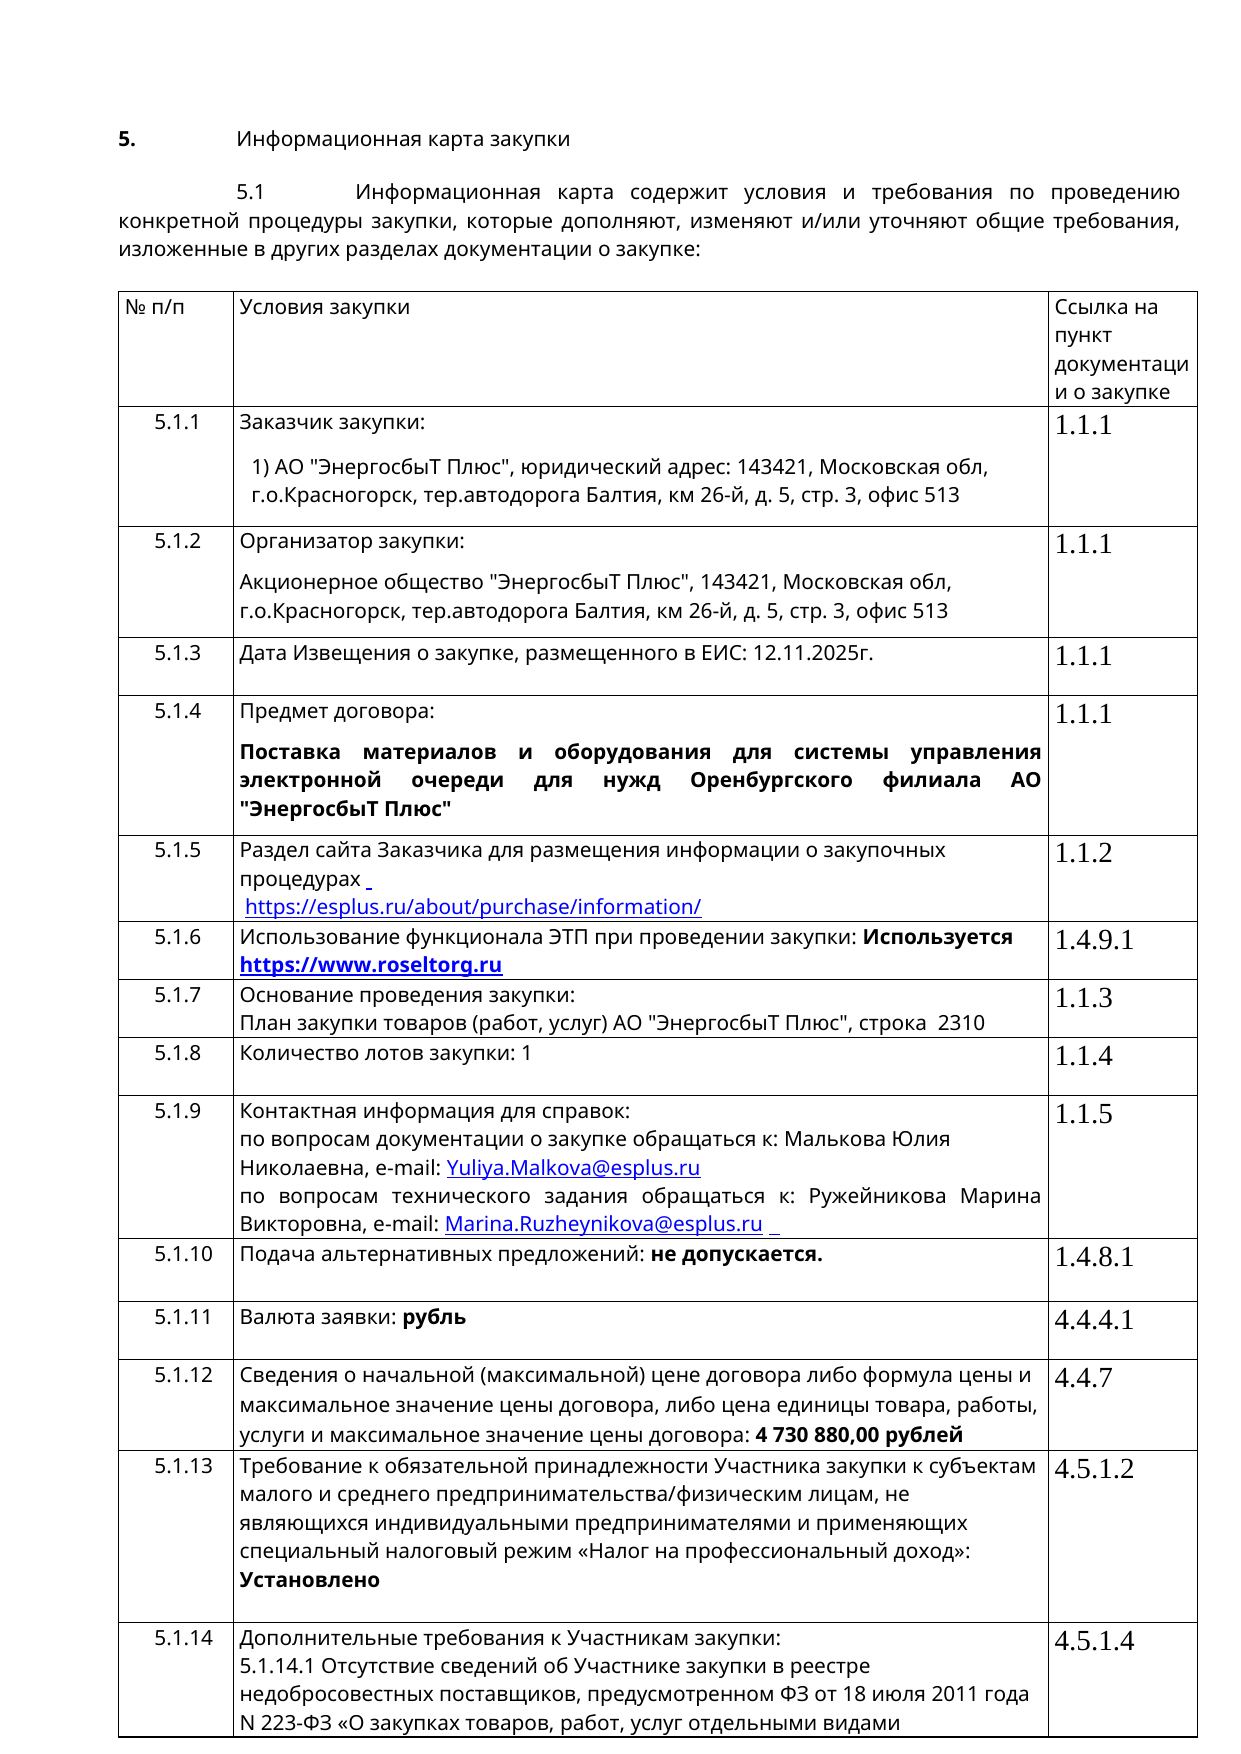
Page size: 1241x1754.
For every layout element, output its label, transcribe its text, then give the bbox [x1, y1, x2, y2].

table_cell [119, 1302, 233, 1359]
table_cell [119, 407, 233, 526]
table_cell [234, 1623, 1048, 1736]
table_cell 1.1.1 [1049, 696, 1197, 834]
table_cell [119, 1451, 233, 1622]
table_cell 4.5.1.4 [1049, 1623, 1197, 1736]
table_cell [119, 1239, 233, 1301]
table_cell 1.1.1 [1049, 527, 1197, 637]
table_cell [119, 696, 233, 834]
table_cell Сведения о начальной (максимальной) цене договора либо формула цены и максимальное значение цены договора, либо цена единицы товара, работы, услуги и максимальное значение цены договора: 4 730 880,00 рублей [234, 1360, 1048, 1450]
table_cell Использование функционала ЭТП при проведении закупки: Используется https://www.roseltorg.ru [234, 922, 1048, 979]
table_cell [119, 527, 233, 637]
table_header Условия закупки [234, 292, 1048, 406]
table_cell Дата Извещения о закупке, размещенного в ЕИС: 12.11.2025г. [234, 638, 1048, 695]
table_cell [119, 980, 233, 1037]
table_cell 1.4.9.1 [1049, 922, 1197, 979]
table_cell Заказчик закупки: 1) АО "ЭнергосбыТ Плюс", юридический адрес: 143421, Московская обл, г.о.Красногорск, тер.автодорога Балтия, км 26-й, д. 5, стр. 3, офис 513 [234, 407, 1048, 526]
table_cell [119, 922, 233, 979]
table_cell Раздел сайта Заказчика для размещения информации о закупочных процедурах https://esplus.ru/about/purchase/information/ [234, 836, 1048, 921]
table_cell [119, 638, 233, 695]
table_cell 1.1.3 [1049, 980, 1197, 1037]
table_cell [119, 1360, 233, 1450]
table_cell [119, 1038, 233, 1095]
table_cell 1.1.1 [1049, 407, 1197, 526]
table_cell [119, 836, 233, 921]
table_cell 4.4.4.1 [1049, 1302, 1197, 1359]
table_header Ссылка на пункт документации о закупке [1049, 292, 1197, 406]
table_cell 1.1.5 [1049, 1096, 1197, 1238]
table_cell [119, 1623, 233, 1736]
table_cell 4.4.7 [1049, 1360, 1197, 1450]
table_cell Основание проведения закупки: План закупки товаров (работ, услуг) АО "ЭнергосбыТ Плюс", строка 2310 [234, 980, 1048, 1037]
table_cell [119, 1096, 233, 1238]
table_cell Контактная информация для справок: по вопросам документации о закупке обращаться к: Малькова Юлия Николаевна, e-mail: Yuliya.Malkova@esplus.ru по вопросам технического задания обращаться к: Ружейникова Марина Викторовна, e-mail: Marina.Ruzheynikova@esplus.ru [234, 1096, 1048, 1238]
table_cell Подача альтернативных предложений: не допускается. [234, 1239, 1048, 1301]
table_cell Организатор закупки: Акционерное общество "ЭнергосбыТ Плюс", 143421, Московская обл, г.о.Красногорск, тер.автодорога Балтия, км 26-й, д. 5, стр. 3, офис 513 [234, 527, 1048, 637]
table_cell 1.1.4 [1049, 1038, 1197, 1095]
table_cell Валюта заявки: рубль [234, 1302, 1048, 1359]
table_cell 4.5.1.2 [1049, 1451, 1197, 1622]
text 5.1 Информационная карта содержит условия и требования по проведению конкретной процедуры закупки, которые дополняют, изменяют и/или уточняют общие требования, изложенные в других разделах документации о закупке: [118, 177, 1181, 263]
table_cell 1.1.2 [1049, 836, 1197, 921]
table_cell 1.4.8.1 [1049, 1239, 1197, 1301]
table_cell Требование к обязательной принадлежности Участника закупки к субъектам малого и среднего предпринимательства/физическим лицам, не являющихся индивидуальными предпринимателями и применяющих специальный налоговый режим «Налог на профессиональный доход»: Установлено [234, 1451, 1048, 1622]
table_header № п/п [119, 292, 233, 406]
table_cell 1.1.1 [1049, 638, 1197, 695]
subtitle Информационная карта закупки [118, 124, 1181, 152]
table_cell Предмет договора: Поставка материалов и оборудования для системы управления электронной очереди для нужд Оренбургского филиала АО "ЭнергосбыТ Плюс" [234, 696, 1048, 834]
table_cell Количество лотов закупки: 1 [234, 1038, 1048, 1095]
